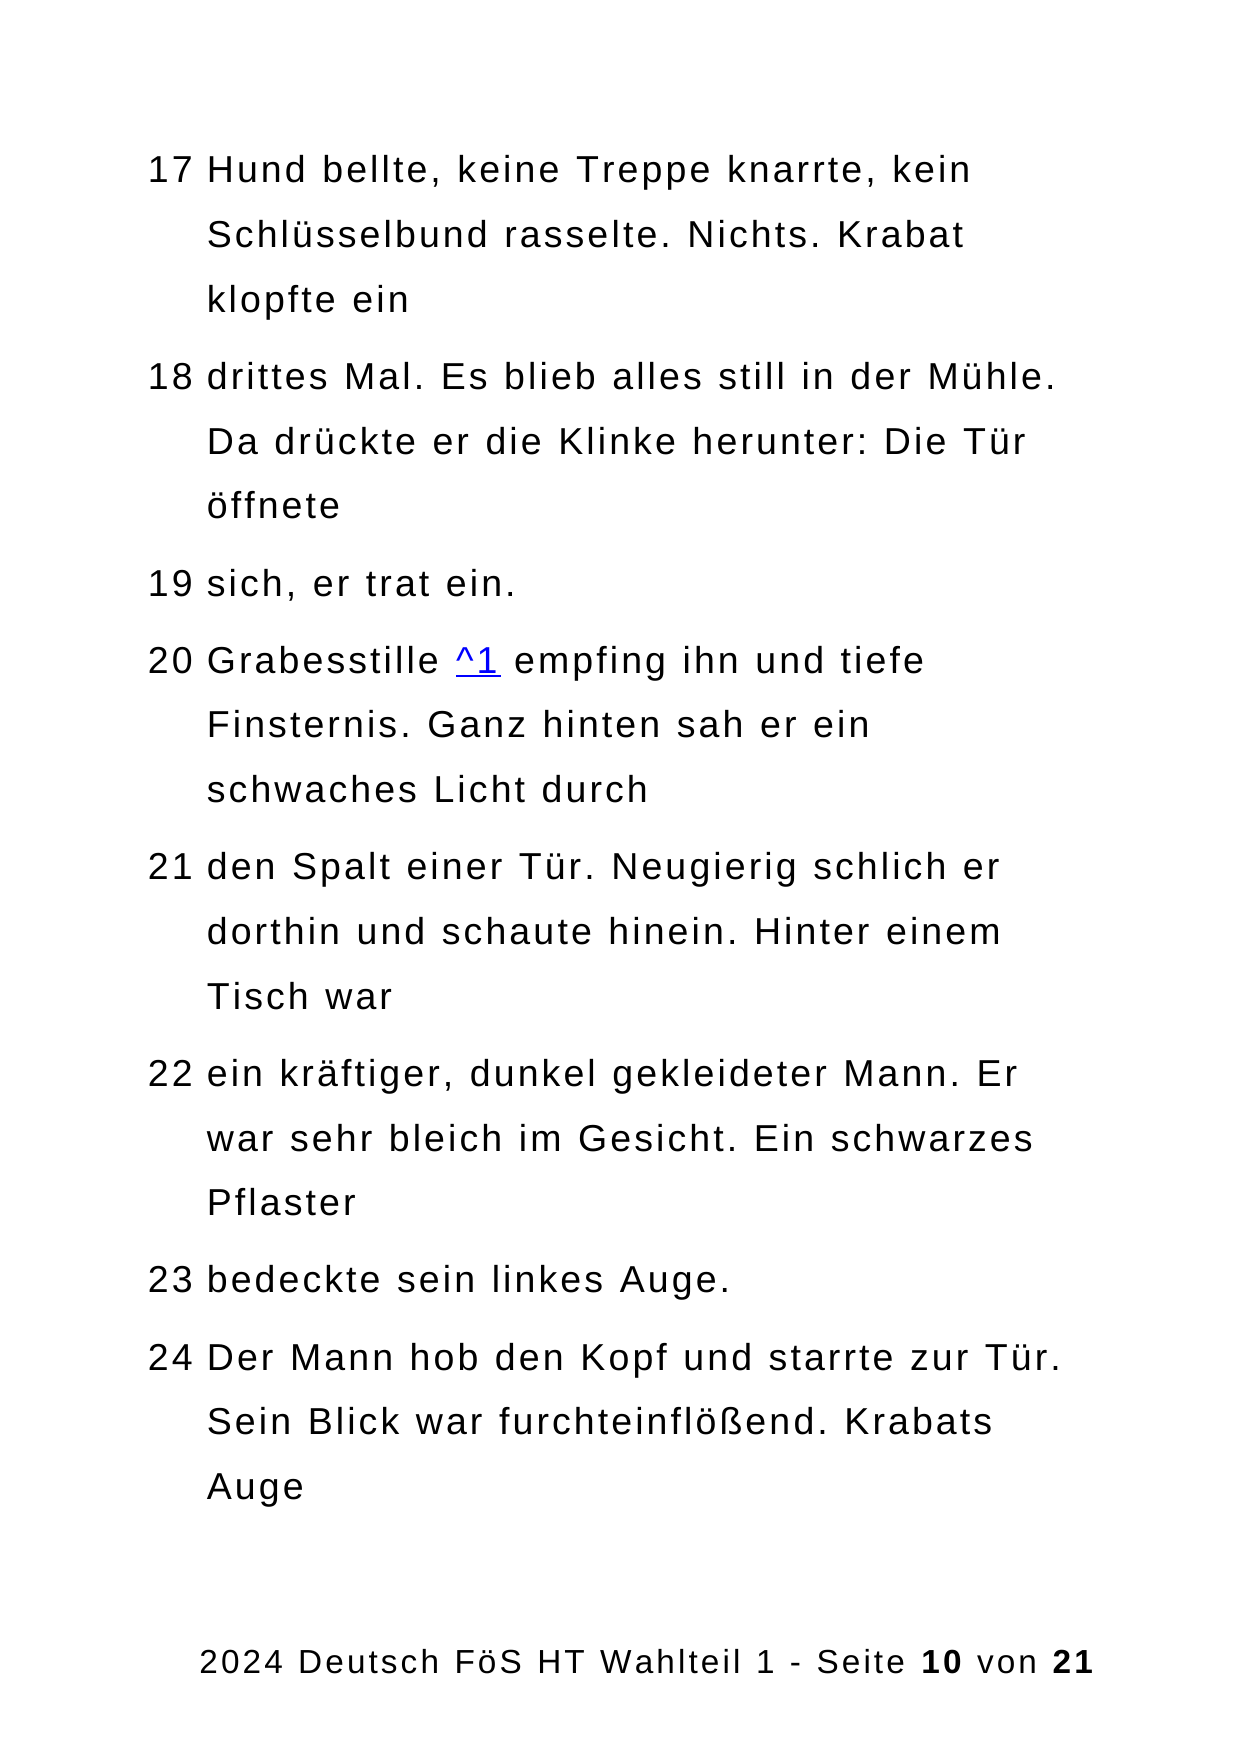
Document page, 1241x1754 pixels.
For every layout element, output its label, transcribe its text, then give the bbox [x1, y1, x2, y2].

list 19 sich, er trat ein. [148, 561, 1093, 604]
list 23 bedeckte sein linkes Auge. [148, 1258, 1093, 1301]
list 21 den Spalt einer Tür. Neugierig schlich er dorthin und schaute hinein. Hinter einem Tisch war [148, 844, 1093, 1017]
list 18 drittes Mal. Es blieb alles still in der Mühle. Da drückte er die Klinke herunter: Die Tür öffnete [148, 354, 1093, 527]
list 22 ein kräftiger, dunkel gekleideter Mann. Er war sehr bleich im Gesicht. Ein schwarzes Pflaster [148, 1051, 1093, 1223]
list 17 Hund bellte, keine Treppe knarrte, kein Schlüsselbund rasselte. Nichts. Krabat klopfte ein [148, 148, 1093, 320]
list 24 Der Mann hob den Kopf und starrte zur Tür. Sein Blick war furchteinflößend. Krabats Auge [148, 1335, 1093, 1507]
list 20 Grabesstille ^1 empfing ihn und tiefe Finsternis. Ganz hinten sah er ein schwaches Licht durch [148, 638, 1093, 810]
